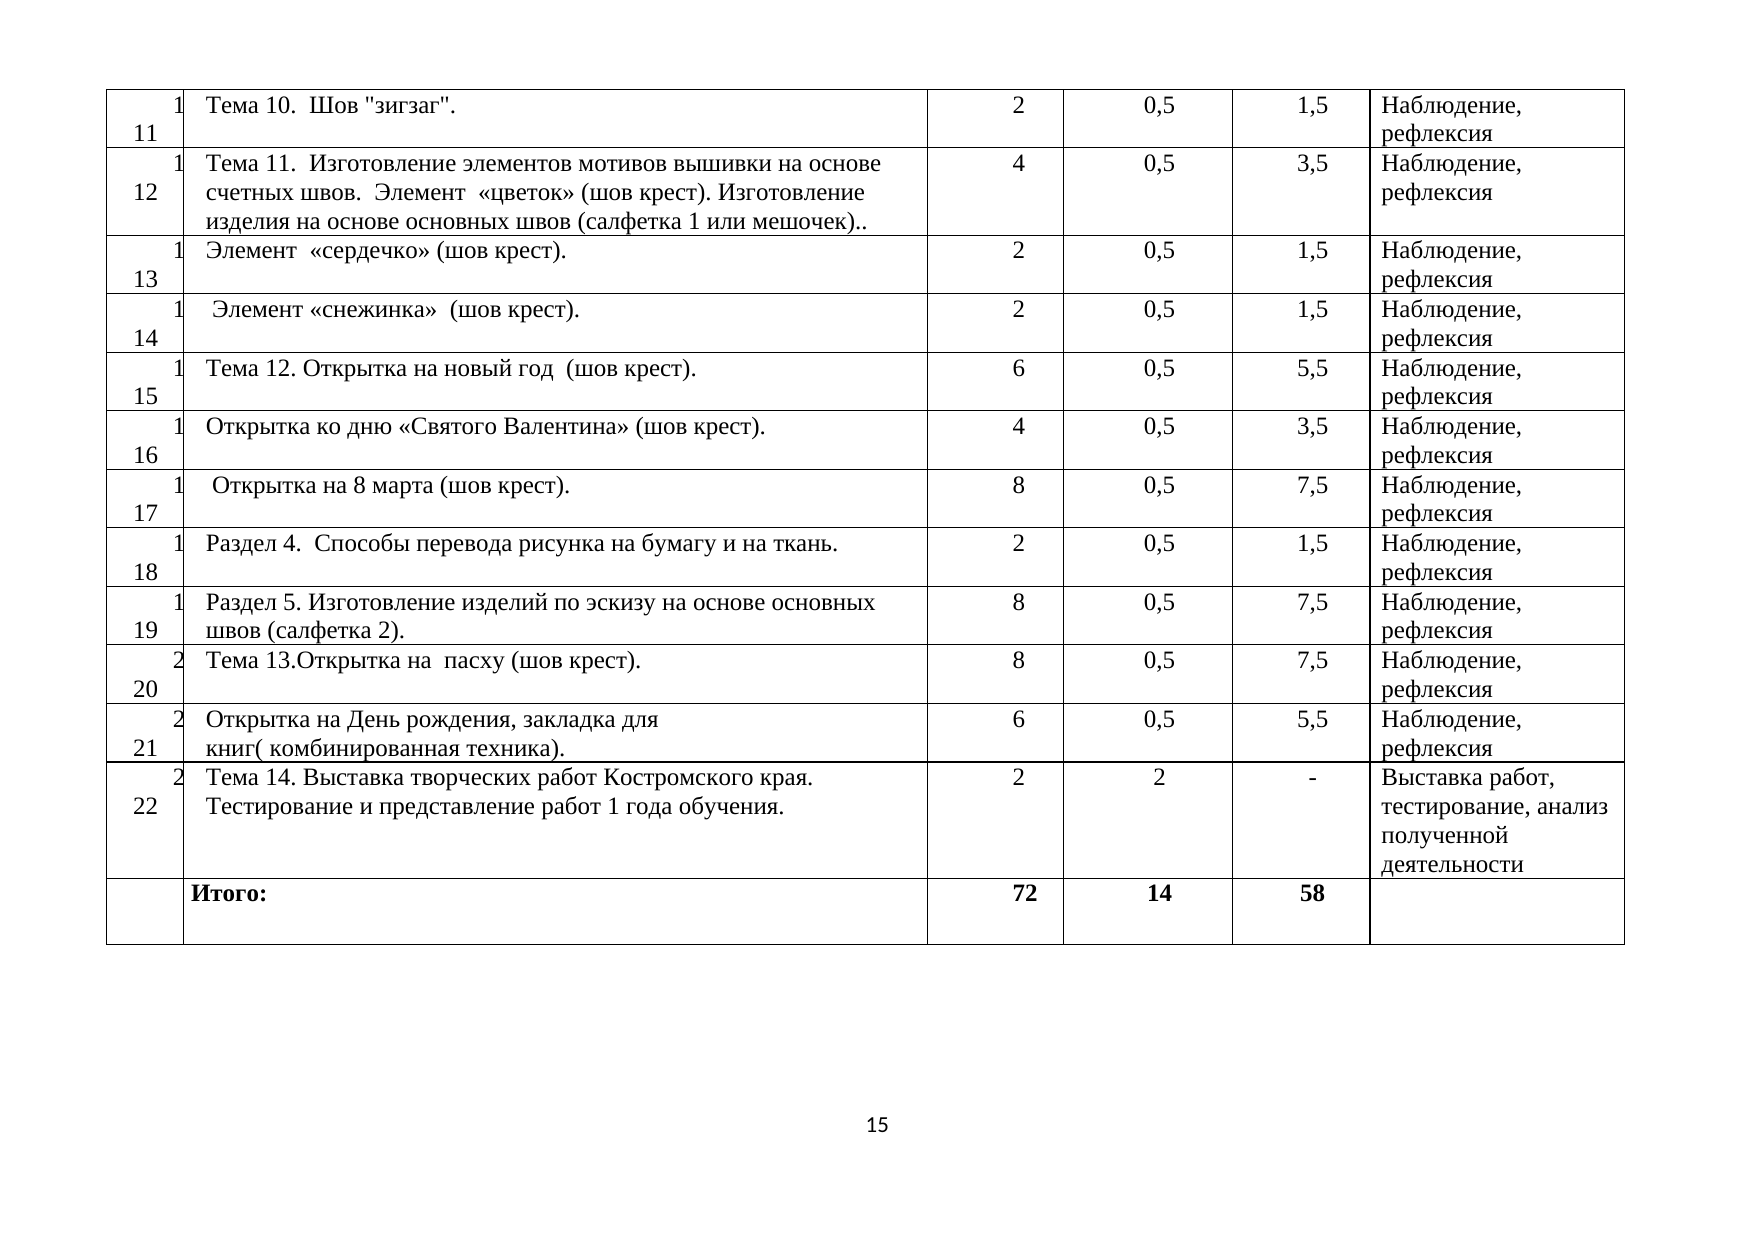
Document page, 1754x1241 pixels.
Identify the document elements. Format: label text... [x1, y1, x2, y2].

table_cell 1,5 [1233, 90, 1369, 147]
table_cell 1,5 [1233, 236, 1369, 293]
table_cell Наблюдение, рефлексия [1371, 704, 1624, 761]
table_cell 8 [928, 587, 1063, 644]
table_cell 0,5 [1064, 353, 1232, 410]
table_cell 115 [107, 353, 183, 410]
table_cell 2 [928, 528, 1063, 586]
table_cell Раздел 5. Изготовление изделий по эскизу на основе основных швов (салфетка 2). [184, 587, 927, 644]
table_cell Наблюдение, рефлексия [1371, 411, 1624, 469]
table_cell Элемент «снежинка» (шов крест). [184, 294, 927, 352]
table_cell 113 [107, 236, 183, 293]
table_cell Наблюдение, рефлексия [1371, 587, 1624, 644]
table_cell 0,5 [1064, 645, 1232, 703]
table_cell 2 [928, 763, 1063, 877]
table_cell 14 [1064, 879, 1232, 944]
table_cell 117 [107, 470, 183, 527]
table_cell 222 [107, 763, 183, 877]
table_cell 8 [928, 645, 1063, 703]
table_cell 1,5 [1233, 294, 1369, 352]
table_cell 118 [107, 528, 183, 586]
table_cell 119 [107, 587, 183, 644]
table_cell 1,5 [1233, 528, 1369, 586]
table_cell Тема 14. Выставка творческих работ Костромского края. Тестирование и представление работ 1 года обучения. [184, 763, 927, 877]
table_cell 0,5 [1064, 411, 1232, 469]
table_cell 2 [928, 236, 1063, 293]
table_cell [1371, 879, 1624, 944]
table_cell [107, 879, 183, 944]
table_cell Открытка ко дню «Святого Валентина» (шов крест). [184, 411, 927, 469]
table_cell Наблюдение, рефлексия [1371, 645, 1624, 703]
table_cell 5,5 [1233, 353, 1369, 410]
table_cell 6 [928, 704, 1063, 761]
table_cell 7,5 [1233, 587, 1369, 644]
table_cell Выставка работ, тестирование, анализ полученной деятельности [1371, 763, 1624, 877]
table_cell 2 [1064, 763, 1232, 877]
table_cell 3,5 [1233, 411, 1369, 469]
table_cell 0,5 [1064, 236, 1232, 293]
table_cell Открытка на День рождения, закладка для книг( комбинированная техника). [184, 704, 927, 761]
table_cell Наблюдение, рефлексия [1371, 236, 1624, 293]
table_cell Тема 11. Изготовление элементов мотивов вышивки на основе счетных швов. Элемент «цветок» (шов крест). Изготовление изделия на основе основных швов (салфетка 1 или мешочек).. [184, 148, 927, 234]
table_cell 5,5 [1233, 704, 1369, 761]
table_cell 58 [1233, 879, 1369, 944]
table_cell Открытка на 8 марта (шов крест). [184, 470, 927, 527]
table_cell Наблюдение, рефлексия [1371, 294, 1624, 352]
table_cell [1371, 90, 1624, 147]
table_cell 221 [107, 704, 183, 761]
table_cell Тема 12. Открытка на новый год (шов крест). [184, 353, 927, 410]
table_cell - [1233, 763, 1369, 877]
table_cell 7,5 [1233, 645, 1369, 703]
table_cell 114 [107, 294, 183, 352]
table_cell Наблюдение, рефлексия [1371, 528, 1624, 586]
table_cell 8 [928, 470, 1063, 527]
table_cell 7,5 [1233, 470, 1369, 527]
table_cell 220 [107, 645, 183, 703]
table_cell Итого: [184, 879, 927, 944]
table_cell Тема 10. Шов "зигзаг". [184, 90, 927, 147]
table_cell 2 [928, 294, 1063, 352]
table_cell 0,5 [1064, 470, 1232, 527]
table_cell 4 [928, 411, 1063, 469]
table_cell 3,5 [1233, 148, 1369, 234]
table_cell 0,5 [1064, 704, 1232, 761]
table_cell Раздел 4. Способы перевода рисунка на бумагу и на ткань. [184, 528, 927, 586]
table_cell 0,5 [1064, 148, 1232, 234]
table_cell Наблюдение, рефлексия [1371, 148, 1624, 234]
table_cell 0,5 [1064, 90, 1232, 147]
table_cell 72 [928, 879, 1063, 944]
table_cell 6 [928, 353, 1063, 410]
table_cell Наблюдение, рефлексия [1371, 470, 1624, 527]
table_cell 0,5 [1064, 528, 1232, 586]
table_cell Элемент «сердечко» (шов крест). [184, 236, 927, 293]
table_cell 0,5 [1064, 294, 1232, 352]
table_cell 112 [107, 148, 183, 234]
table_cell 116 [107, 411, 183, 469]
table_cell 4 [928, 148, 1063, 234]
table_cell Тема 13.Открытка на пасху (шов крест). [184, 645, 927, 703]
table_cell Наблюдение, рефлексия [1371, 353, 1624, 410]
table_cell 111 [107, 90, 183, 147]
table_cell 0,5 [1064, 587, 1232, 644]
table_cell 2 [928, 90, 1063, 147]
